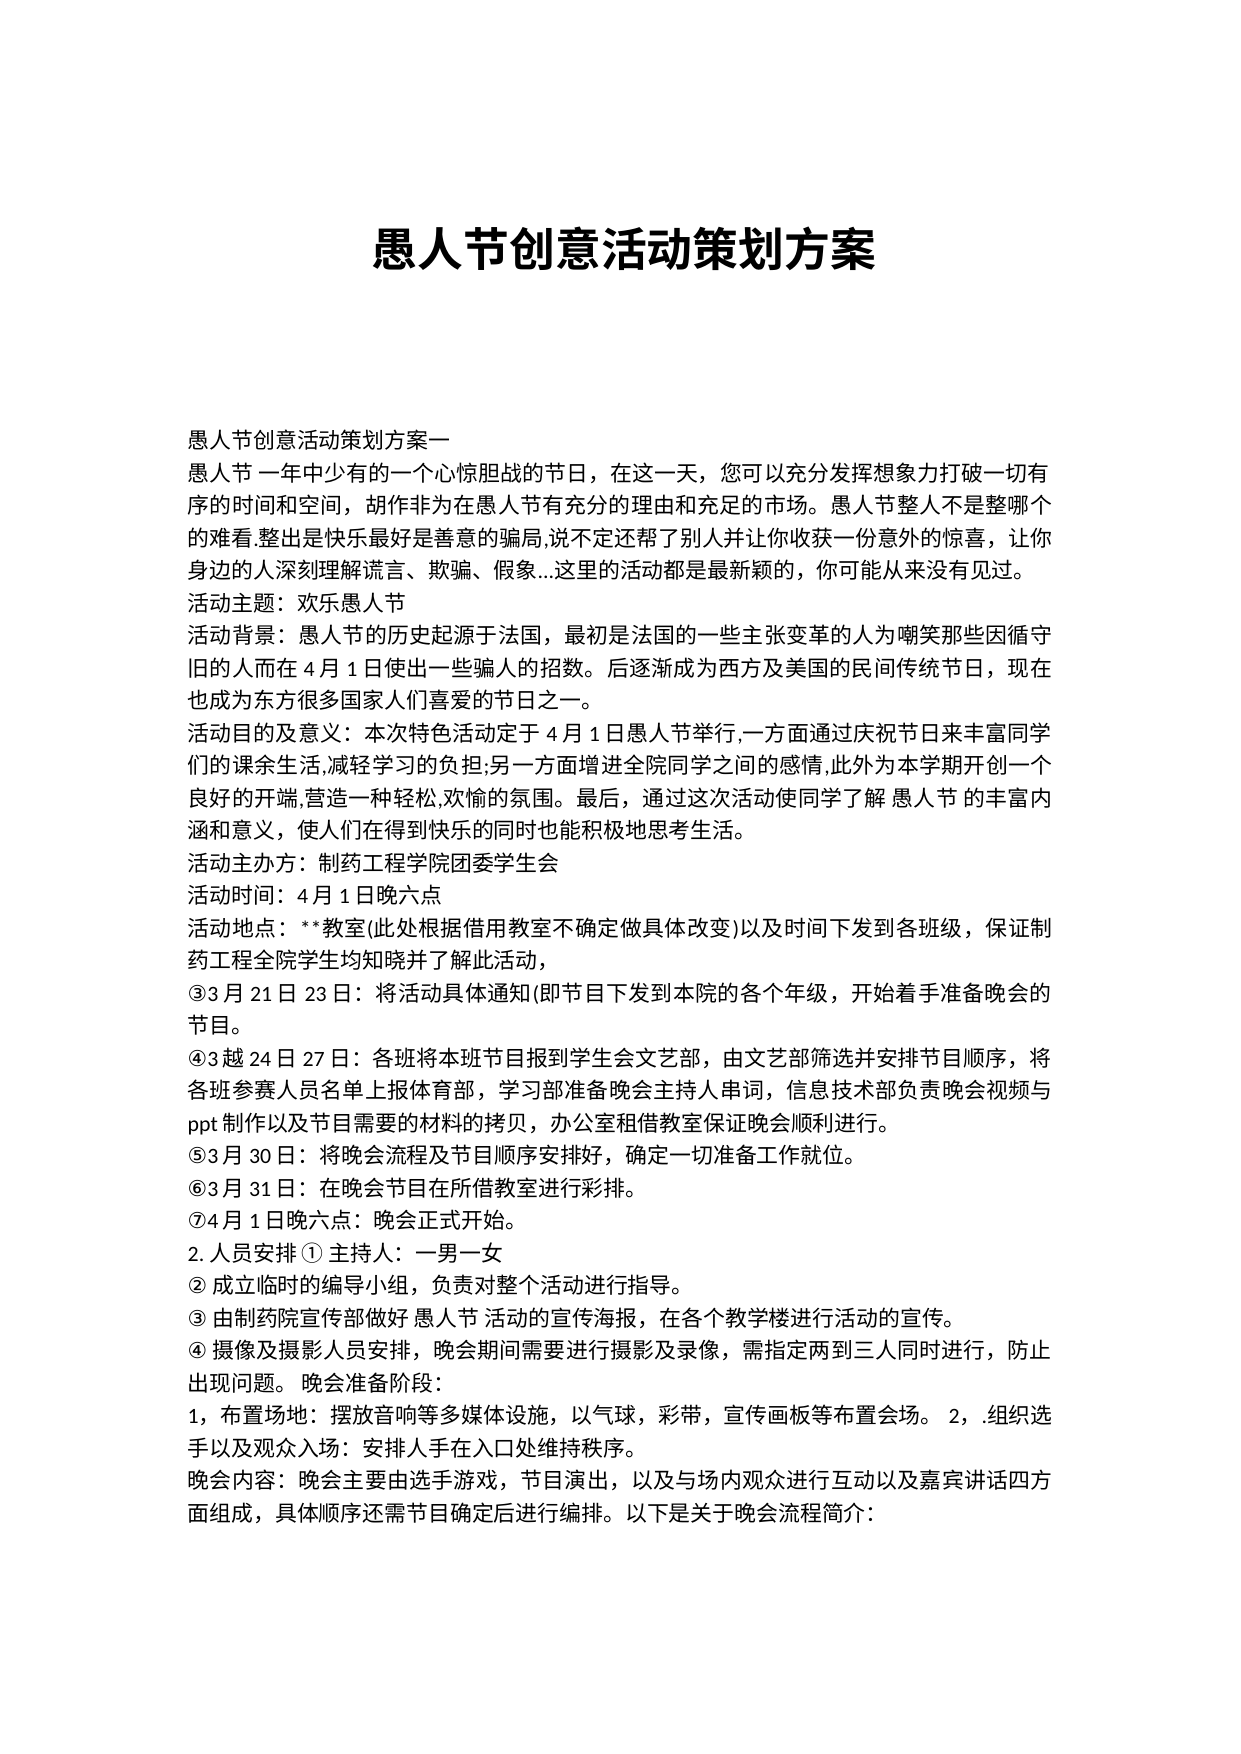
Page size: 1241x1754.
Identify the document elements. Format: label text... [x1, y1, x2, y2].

text 愚人节创意活动策划方案一 [187, 423, 1053, 455]
text ③3月21日 23日：将活动具体通知(即节目下发到本院的各个年级，开始着手准备晚会的节目。 [187, 975, 1053, 1040]
text 活动地点：**教室(此处根据借用教室不确定做具体改变)以及时间下发到各班级，保证制药工程全院学生均知晓并了解此活动， [187, 910, 1053, 975]
text ④3越24日 27日：各班将本班节目报到学生会文艺部，由文艺部筛选并安排节目顺序，将各班参赛人员名单上报体育部，学习部准备晚会主持人串词，信息技术部负责晚会视频与ppt制作以及节目需要的材料的拷贝，办公室租借教室保证晚会顺利进行。 [187, 1040, 1053, 1138]
text ⑦4月1日晚六点：晚会正式开始。 [187, 1203, 1053, 1235]
subtitle 愚人节创意活动策划方案 [187, 197, 1053, 295]
text 晚会内容：晚会主要由选手游戏，节目演出，以及与场内观众进行互动以及嘉宾讲话四方面组成，具体顺序还需节目确定后进行编排。以下是关于晚会流程简介： [187, 1463, 1053, 1528]
text 活动时间：4月1日晚六点 [187, 878, 1053, 910]
text 愚人节 一年中少有的一个心惊胆战的节日，在这一天，您可以充分发挥想象力打破一切有序的时间和空间，胡作非为在愚人节有充分的理由和充足的市场。愚人节整人不是整哪个的难看.整出是快乐最好是善意的骗局,说不定还帮了别人并让你收获一份意外的惊喜，让你身边的人深刻理解谎言、欺骗、假象...这里的活动都是最新颖的，你可能从来没有见过。 [187, 455, 1053, 585]
text 活动主题：欢乐愚人节 [187, 585, 1053, 618]
text 1，布置场地：摆放音响等多媒体设施，以气球，彩带，宣传画板等布置会场。 2，.组织选手以及观众入场：安排人手在入口处维持秩序。 [187, 1398, 1053, 1463]
text ⑤3月30日：将晚会流程及节目顺序安排好，确定一切准备工作就位。 [187, 1138, 1053, 1170]
text 活动主办方：制药工程学院团委学生会 [187, 845, 1053, 878]
text 活动目的及意义：本次特色活动定于4月1日愚人节举行,一方面通过庆祝节日来丰富同学们的课余生活,减轻学习的负担;另一方面增进全院同学之间的感情,此外为本学期开创一个良好的开端,营造一种轻松,欢愉的氛围。最后，通过这次活动使同学了解 愚人节 的丰富内涵和意义，使人们在得到快乐的同时也能积极地思考生活。 [187, 715, 1053, 845]
text ② 成立临时的编导小组，负责对整个活动进行指导。 [187, 1268, 1053, 1300]
text ⑥3月31日：在晚会节目在所借教室进行彩排。 [187, 1170, 1053, 1203]
text ④ 摄像及摄影人员安排，晚会期间需要进行摄影及录像，需指定两到三人同时进行，防止出现问题。 晚会准备阶段： [187, 1333, 1053, 1398]
text ③ 由制药院宣传部做好 愚人节 活动的宣传海报，在各个教学楼进行活动的宣传。 [187, 1300, 1053, 1333]
text 活动背景：愚人节的历史起源于法国，最初是法国的一些主张变革的人为嘲笑那些因循守旧的人而在4月1日使出一些骗人的招数。后逐渐成为西方及美国的民间传统节日，现在也成为东方很多国家人们喜爱的节日之一。 [187, 618, 1053, 715]
text 2. 人员安排 ① 主持人：一男一女 [187, 1235, 1053, 1268]
